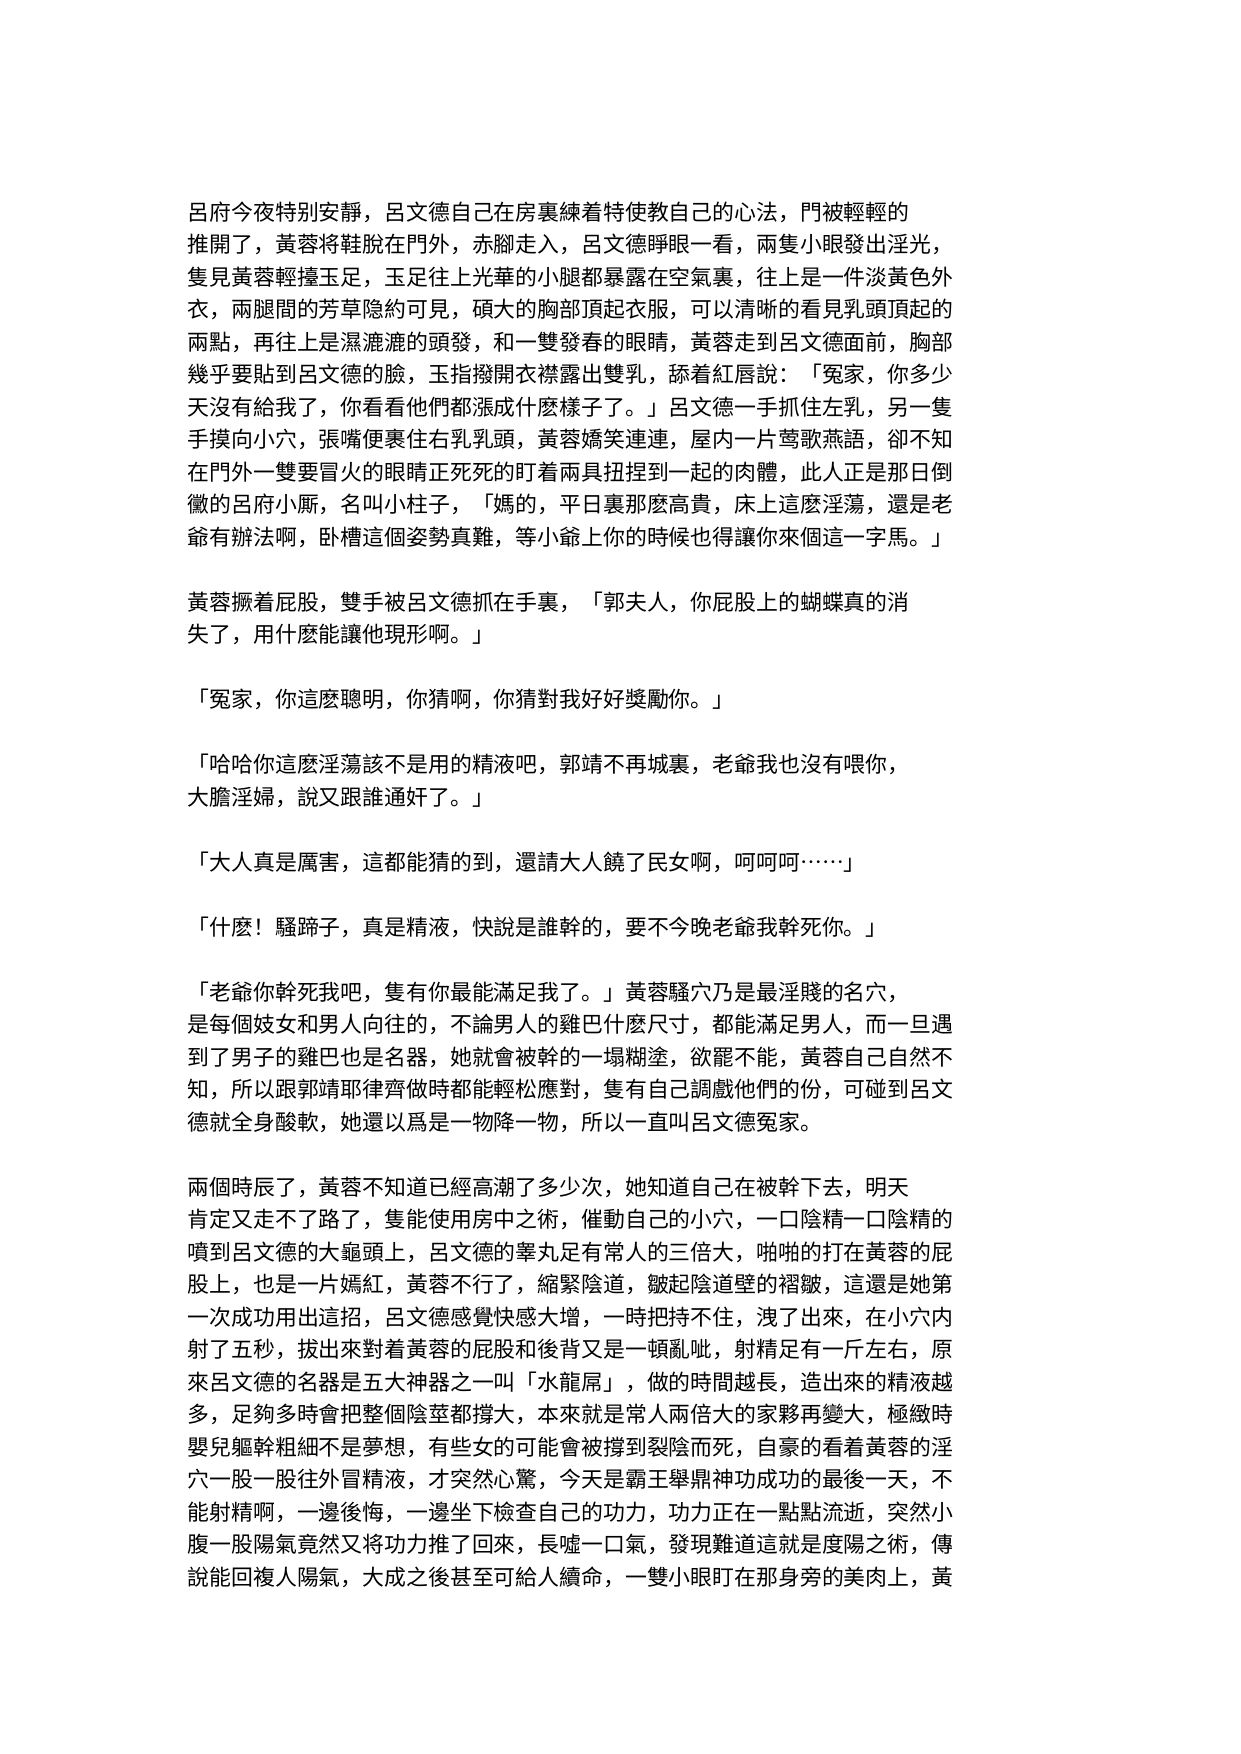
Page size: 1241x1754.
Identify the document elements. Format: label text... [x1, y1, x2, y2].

text 手摸向小穴，張嘴便裹住右乳乳頭，黃蓉嬌笑連連，屋内一片莺歌燕語，卻不知 [187, 422, 1053, 454]
text 肯定又走不了路了，隻能使用房中之術，催動自己的小穴，一口陰精一口陰精的 [187, 1202, 1053, 1234]
text 一次成功用出這招，呂文德感覺快感大增，一時把持不住，洩了出來，在小穴内 [187, 1299, 1053, 1332]
text 幾乎要貼到呂文德的臉，玉指撥開衣襟露出雙乳，舔着紅唇說：「冤家，你多少 [187, 357, 1053, 389]
text 穴一股一股往外冒精液，才突然心驚，今天是霸王舉鼎神功成功的最後一天，不 [187, 1462, 1053, 1494]
text 爺有辦法啊，卧槽這個姿勢真難，等小爺上你的時候也得讓你來個這一字馬。」 [187, 519, 1053, 552]
text 能射精啊，一邊後悔，一邊坐下檢查自己的功力，功力正在一點點流逝，突然小 [187, 1494, 1053, 1527]
text 「冤家，你這麽聰明，你猜啊，你猜對我好好獎勵你。」 [187, 682, 1053, 714]
text 知，所以跟郭靖耶律齊做時都能輕松應對，隻有自己調戲他們的份，可碰到呂文 [187, 1072, 1053, 1104]
text 說能回複人陽氣，大成之後甚至可給人續命，一雙小眼盯在那身旁的美肉上，黃 [187, 1559, 1053, 1592]
text 嬰兒軀幹粗細不是夢想，有些女的可能會被撐到裂陰而死，自豪的看着黃蓉的淫 [187, 1429, 1053, 1462]
text 是每個妓女和男人向往的，不論男人的雞巴什麽尺寸，都能滿足男人，而一旦遇 [187, 1007, 1053, 1039]
text 股上，也是一片嫣紅，黃蓉不行了，縮緊陰道，皺起陰道壁的褶皺，這還是她第 [187, 1267, 1053, 1299]
text 噴到呂文德的大龜頭上，呂文德的睾丸足有常人的三倍大，啪啪的打在黃蓉的屁 [187, 1234, 1053, 1267]
text 黴的呂府小厮，名叫小柱子，「媽的，平日裏那麽高貴，床上這麽淫蕩，還是老 [187, 487, 1053, 519]
text 天沒有給我了，你看看他們都漲成什麽樣子了。」呂文德一手抓住左乳，另一隻 [187, 389, 1053, 422]
text 推開了，黃蓉将鞋脫在門外，赤腳走入，呂文德睜眼一看，兩隻小眼發出淫光， [187, 227, 1053, 259]
text 在門外一雙要冒火的眼睛正死死的盯着兩具扭捏到一起的肉體，此人正是那日倒 [187, 454, 1053, 487]
text 德就全身酸軟，她還以爲是一物降一物，所以一直叫呂文德冤家。 [187, 1104, 1053, 1137]
text 腹一股陽氣竟然又将功力推了回來，長噓一口氣，發現難道這就是度陽之術，傳 [187, 1527, 1053, 1559]
text 黃蓉撅着屁股，雙手被呂文德抓在手裏，「郭夫人，你屁股上的蝴蝶真的消 [187, 584, 1053, 617]
text 衣，兩腿間的芳草隐約可見，碩大的胸部頂起衣服，可以清晰的看見乳頭頂起的 [187, 292, 1053, 324]
text 呂府今夜特别安靜，呂文德自己在房裏練着特使教自己的心法，門被輕輕的 [187, 194, 1053, 227]
text 來呂文德的名器是五大神器之一叫「水龍屌」，做的時間越長，造出來的精液越 [187, 1364, 1053, 1397]
text 「什麽！騷蹄子，真是精液，快說是誰幹的，要不今晚老爺我幹死你。」 [187, 909, 1053, 942]
text 到了男子的雞巴也是名器，她就會被幹的一塌糊塗，欲罷不能，黃蓉自己自然不 [187, 1039, 1053, 1072]
text 隻見黃蓉輕擡玉足，玉足往上光華的小腿都暴露在空氣裏，往上是一件淡黃色外 [187, 259, 1053, 292]
text 大膽淫婦，說又跟誰通奸了。」 [187, 779, 1053, 812]
text 射了五秒，拔出來對着黃蓉的屁股和後背又是一頓亂呲，射精足有一斤左右，原 [187, 1332, 1053, 1364]
text 失了，用什麽能讓他現形啊。」 [187, 617, 1053, 649]
text 多，足夠多時會把整個陰莖都撐大，本來就是常人兩倍大的家夥再變大，極緻時 [187, 1397, 1053, 1429]
text 「哈哈你這麽淫蕩該不是用的精液吧，郭靖不再城裏，老爺我也沒有喂你， [187, 747, 1053, 779]
text 「老爺你幹死我吧，隻有你最能滿足我了。」黃蓉騷穴乃是最淫賤的名穴， [187, 974, 1053, 1007]
text 兩個時辰了，黃蓉不知道已經高潮了多少次，她知道自己在被幹下去，明天 [187, 1169, 1053, 1202]
text 兩點，再往上是濕漉漉的頭發，和一雙發春的眼睛，黃蓉走到呂文德面前，胸部 [187, 324, 1053, 357]
text 「大人真是厲害，這都能猜的到，還請大人饒了民女啊，呵呵呵……」 [187, 844, 1053, 877]
